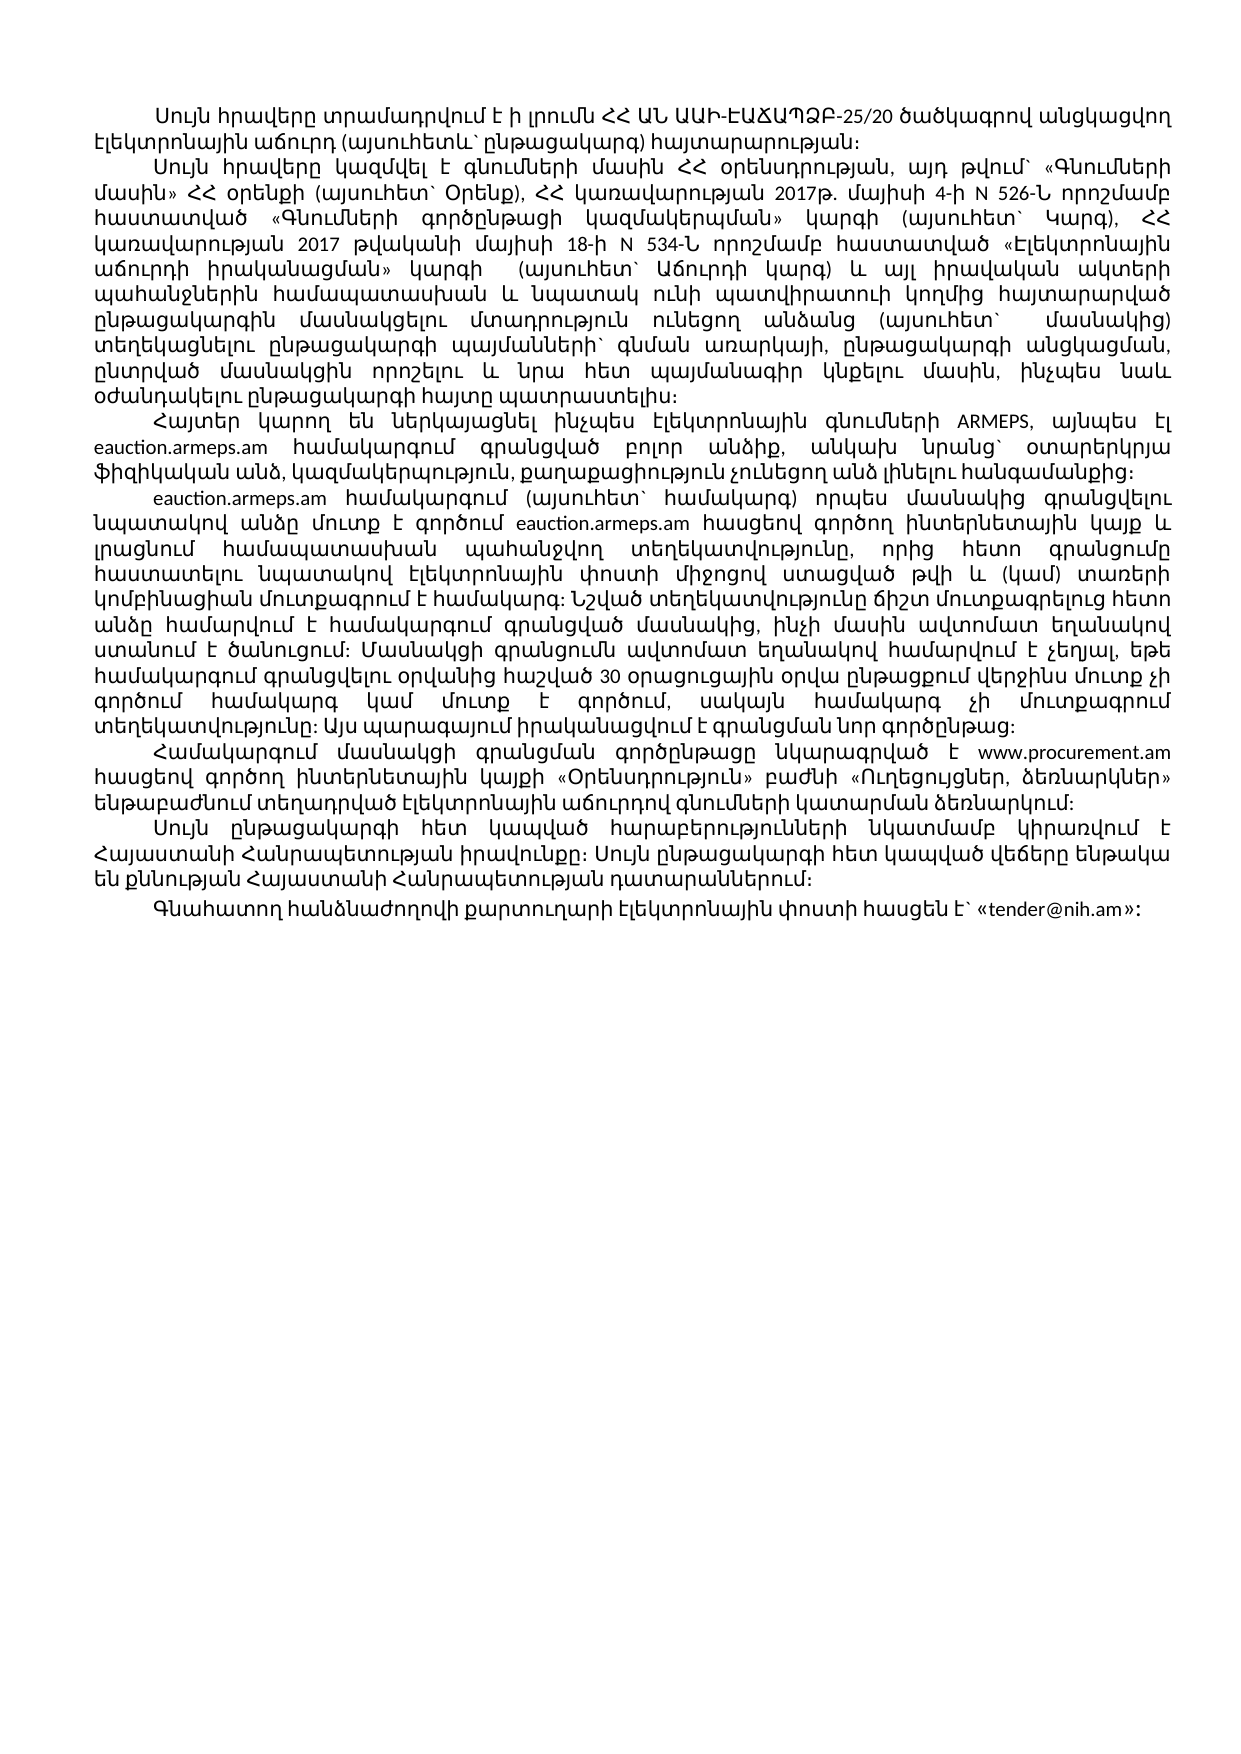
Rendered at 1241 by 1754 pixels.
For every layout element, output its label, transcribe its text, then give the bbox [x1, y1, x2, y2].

text Համակարգում մասնակցի գրանցման գործընթացը նկարագրված է www.procurement.am հասցեով գործող ինտերնետային կայքի «Օրենսդրություն» բաժնի «Ուղեցույցներ, ձեռնարկներ» ենթաբաժնում տեղադրված էլեկտրոնային աճուրդով գնումների կատարման ձեռնարկում: [94, 739, 1171, 815]
text Սույն ընթացակարգի հետ կապված հարաբերությունների նկատմամբ կիրառվում է Հայաստանի Հանրապետության իրավունքը։ Սույն ընթացակարգի հետ կապված վեճերը ենթակա են քննության Հայաստանի Հանրապետության դատարաններում։ [94, 815, 1171, 892]
text Սույն հրավերը տրամադրվում է ի լրումն ՀՀ ԱՆ ԱԱԻ-ԷԱՃԱՊՁԲ-25/20 ծածկագրով անցկացվող էլեկտրոնային աճուրդ (այսուհետև` ընթացակարգ) հայտարարության։ [94, 104, 1171, 154]
text Գնահատող հանձնաժողովի քարտուղարի էլեկտրոնային փոստի հասցեն է` «tender@nih.am»: [94, 892, 1171, 922]
text eauction.armeps.am համակարգում (այսուհետ` համակարգ) որպես մասնակից գրանցվելու նպատակով անձը մուտք է գործում eauction.armeps.am հասցեով գործող ինտերնետային կայք և լրացնում համապատասխան պահանջվող տեղեկատվությունը, որից հետո գրանցումը հաստատելու նպատակով էլեկտրոնային փոստի միջոցով ստացված թվի և (կամ) տառերի կոմբինացիան մուտքագրում է համակարգ: Նշված տեղեկատվությունը ճիշտ մուտքագրելուց հետո անձը համարվում է համակարգում գրանցված մասնակից, ինչի մասին ավտոմատ եղանակով ստանում է ծանուցում: Մասնակցի գրանցումն ավտոմատ եղանակով համարվում է չեղյալ, եթե համակարգում գրանցվելու օրվանից հաշված 30 օրացուցային օրվա ընթացքում վերջինս մուտք չի գործում համակարգ կամ մուտք է գործում, սակայն համակարգ չի մուտքագրում տեղեկատվությունը: Այս պարագայում իրականացվում է գրանցման նոր գործընթաց: [94, 485, 1171, 739]
text Հայտեր կարող են ներկայացնել ինչպես էլեկտրոնային գնումների ARMEPS, այնպես էլ eauction.armeps.am համակարգում գրանցված բոլոր անձիք, անկախ նրանց` օտարերկրյա ֆիզիկական անձ, կազմակերպություն, քաղաքացիություն չունեցող անձ լինելու հանգամանքից։ [94, 409, 1171, 485]
text Սույն հրավերը կազմվել է գնումների մասին ՀՀ օրենսդրության, այդ թվում` «Գնումների մասին» ՀՀ օրենքի (այսուհետ` Օրենք), ՀՀ կառավարության 2017թ. մայիսի 4-ի N 526-Ն որոշմամբ հաստատված «Գնումների գործընթացի կազմակերպման» կարգի (այսուհետ` Կարգ), ՀՀ կառավարության 2017 թվականի մայիսի 18-ի N 534-Ն որոշմամբ հաստատված «Էլեկտրոնային աճուրդի իրականացման» կարգի (այսուհետ` Աճուրդի կարգ) և այլ իրավական ակտերի պահանջներին համապատասխան և նպատակ ունի պատվիրատուի կողմից հայտարարված ընթացակարգին մասնակցելու մտադրություն ունեցող անձանց (այսուհետ` մասնակից) տեղեկացնելու ընթացակարգի պայմանների` գնման առարկայի, ընթացակարգի անցկացման, ընտրված մասնակցին որոշելու և նրա հետ պայմանագիր կնքելու մասին, ինչպես նաև օժանդակելու ընթացակարգի հայտը պատրաստելիս։ [94, 154, 1171, 409]
